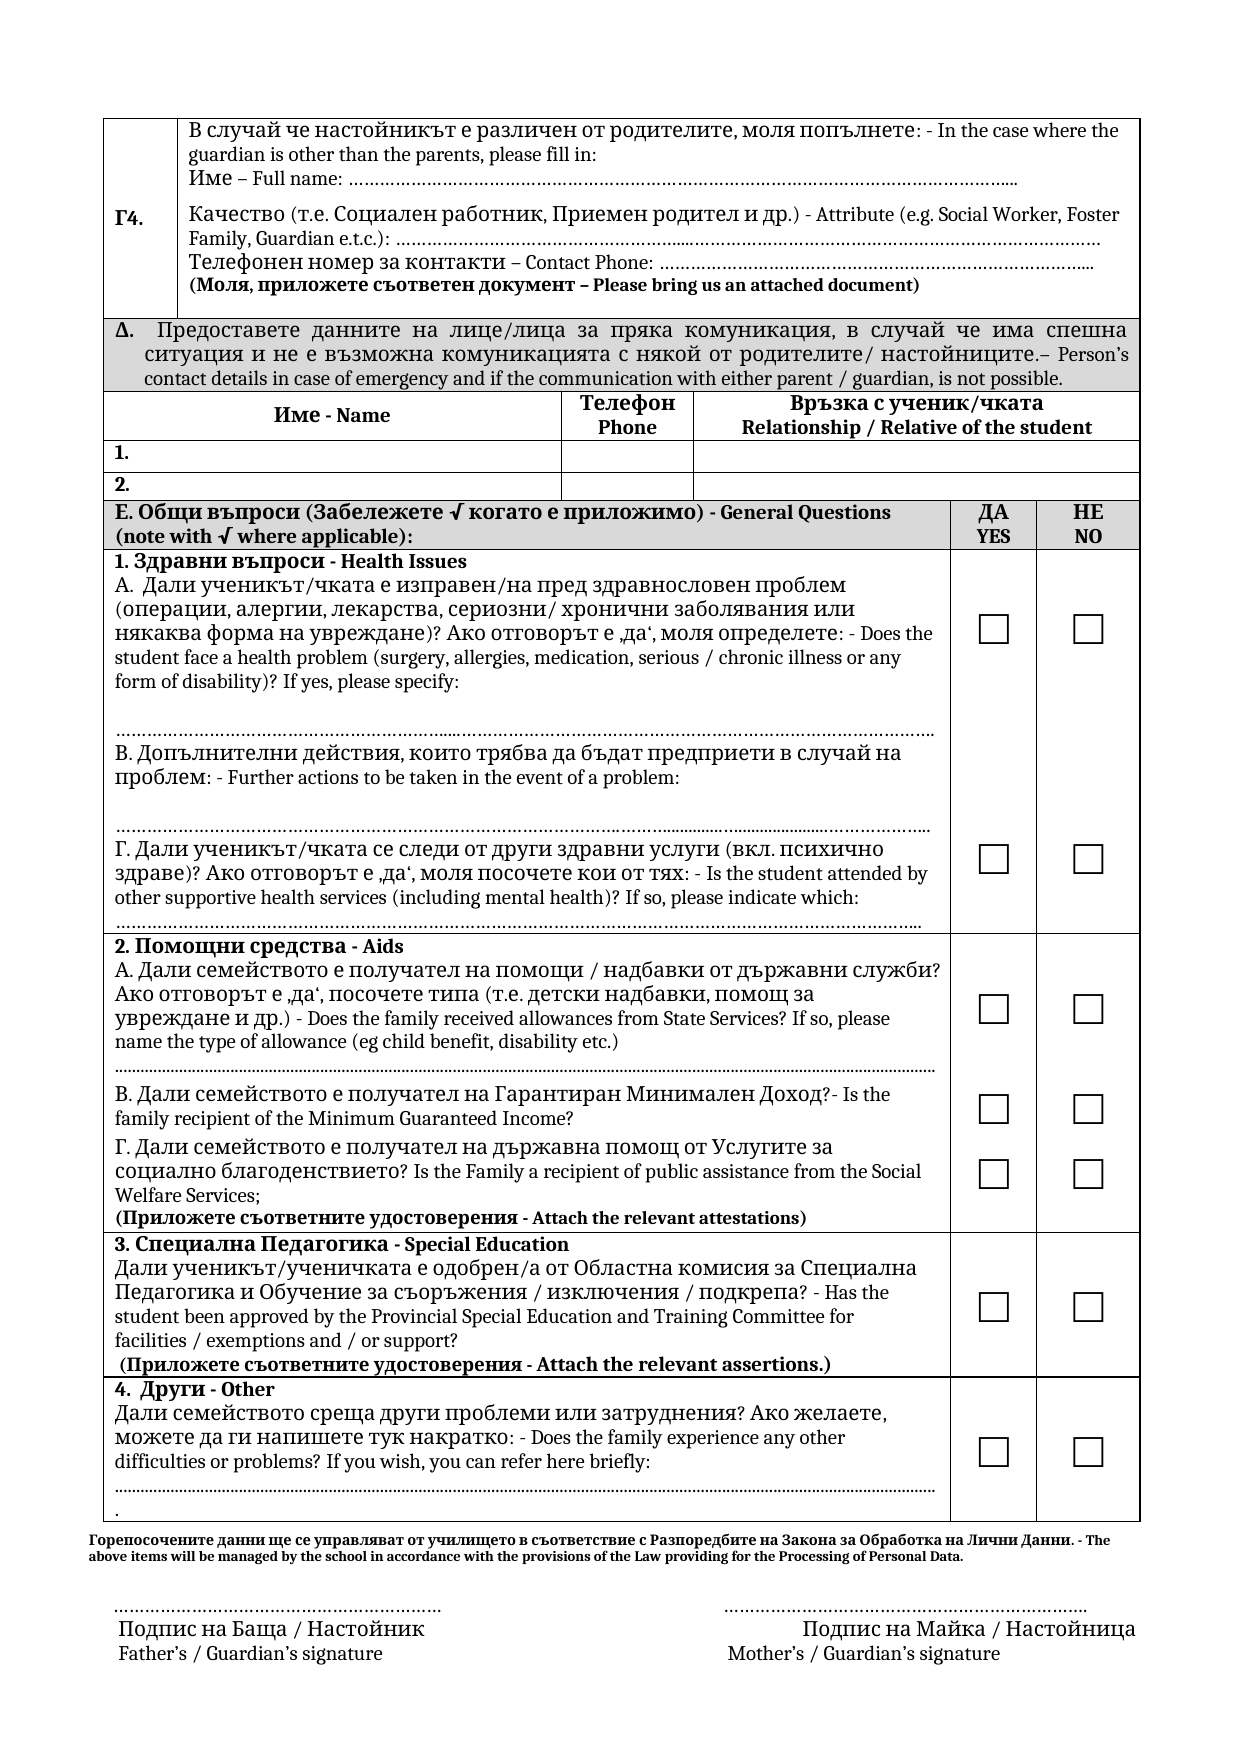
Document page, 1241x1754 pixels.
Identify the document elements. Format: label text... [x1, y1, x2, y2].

table_cell 2. Помощни средства - Aids Α. Дали семейството е получател на помощи / надбавки от държавни служби? Ако отговорът е ‚да‘, посочете типа (т.е. детски надбавки, помощ за увреждане и др.) - Does the family received allowances from State Services? If so, please name the type of allowance (eg child benefit, disability etc.) ................................................................................................................................................................................................ [104, 934, 950, 1078]
table_cell [562, 441, 693, 472]
table_cell [562, 473, 693, 500]
table_cell □ [951, 1378, 1036, 1521]
table_cell □ □ [1037, 550, 1139, 933]
text Подпис на Баща / Настойник Подпис на Майка / Настойница [103, 1618, 1202, 1642]
table_cell 2. [104, 473, 561, 500]
table_header В случай че настойникът е различен от родителите, моля попълнете: - In the case where the guardian is other than the parents, please fill in: Име – Full name: ………………………………………………………………………………………………………………... Качество (т.е. Социален работник, Приемен родител и др.) - Attribute (e.g. Social Worker, Foster Family, Guardian e.t.c.): ………………………………………………....…………………………………………………………………… Телефонен номер за контакти – Contact Phone: ………………………………………………………………………... (Моля, приложете съответен документ – Please bring us an attached document) [178, 119, 1139, 318]
table_cell 1. [104, 441, 561, 472]
table_cell НЕ NO [1037, 501, 1139, 549]
table_cell 1. Здравни въпроси - Health Issues Α. Дали ученикът/чката е изправен/на пред здравнословен проблем (операции, алергии, лекарства, сериозни/ хронични заболявания или някаква форма на увреждане)? Ако отговорът е ‚да‘, моля определете: - Does the student face a health problem (surgery, allergies, medication, serious / chronic illness or any form of disability)? If yes, please specify: ………………………………………………………....………………………………………………………………………………. Β. Допълнителни действия, които трябва да бъдат предприети в случай на проблем: - Further actions to be taken in the event of a problem: …………………………………………………………………………………….……….............….....................……………….. Γ. Дали ученикът/чката се следи от други здравни услуги (вкл. психично здраве)? Ако отговорът е ‚да‘, моля посочете кои от тях: - Is the student attended by other supportive health services (including mental health)? If so, please indicate which: ……………………………………………………………………………………………………………………………………….. [104, 550, 950, 933]
text Горепосочените данни ще се управляват от училището в съответствие с Разпоредбите на Закона за Обработка на Лични Данни. - The above items will be managed by the school in accordance with the provisions of the Law providing for the Processing of Personal Data. [88, 1532, 1152, 1565]
table_cell [694, 473, 1139, 500]
table_cell Телефон Phone [562, 392, 693, 440]
table_cell [951, 1208, 1036, 1232]
table_cell Връзка с ученик/чката Relationship / Relative of the student [694, 392, 1139, 440]
table_cell Γ. Дали семейството е получател на държавна помощ от Услугите за социално благоденствието? Is the Family a recipient of public assistance from the Social Welfare Services; [104, 1136, 950, 1207]
table_cell Име - Name [104, 392, 561, 440]
text ……………………………………………………… ……………………………………………………………. [103, 1594, 1202, 1618]
table_cell □ [1037, 1233, 1139, 1376]
table_cell Ε. Общи въпроси (Забележете √ когато е приложимо) - General Questions (note with √ where applicable): [104, 501, 950, 549]
table_cell ДА YES [951, 501, 1036, 549]
table_cell [694, 441, 1139, 472]
table_cell □ □ [951, 550, 1036, 933]
table_cell Δ. Предоставете данните на лице/лица за пряка комуникация, в случай че има спешна ситуация и не е възможна комуникацията с някой от родителите/ настойниците.– Person’s contact details in case of emergency and if the communication with either parent / guardian, is not possible. [104, 319, 1139, 391]
table_cell □ [951, 1078, 1036, 1136]
table_cell □ [1037, 1378, 1139, 1521]
table_cell 4. Други - Other Дали семейството среща други проблеми или затруднения? Ако желаете, можете да ги напишете тук накратко: - Does the family experience any other difficulties or problems? If you wish, you can refer here briefly: ................................................................................................................................................................................................. [104, 1378, 950, 1521]
table_cell □ [951, 934, 1036, 1078]
text Father’s / Guardian’s signature Mother’s / Guardian’s signature [103, 1642, 1202, 1666]
table_header Γ4. [104, 119, 177, 318]
table_cell □ [1037, 1078, 1139, 1136]
table_cell □ [1037, 934, 1139, 1078]
table_cell □ [951, 1233, 1036, 1376]
table_cell 3. Специална Педагогика - Special Education Дали ученикът/ученичката е одобрен/а от Областна комисия за Специална Педагогика и Обучение за съоръжения / изключения / подкрепа? - Has the student been approved by the Provincial Special Education and Training Committee for facilities / exemptions and / or support? (Приложете съответните удостоверения - Attach the relevant assertions.) [104, 1233, 950, 1376]
table_cell □ [1037, 1136, 1139, 1207]
table_cell [1037, 1208, 1139, 1232]
table_cell (Приложете съответните удостоверения - Attach the relevant attestations) [104, 1208, 950, 1232]
table_cell □ [951, 1136, 1036, 1207]
table_cell Β. Дали семейството е получател на Гарантиран Минимален Доход?- Is the family recipient of the Minimum Guaranteed Income? [104, 1078, 950, 1136]
